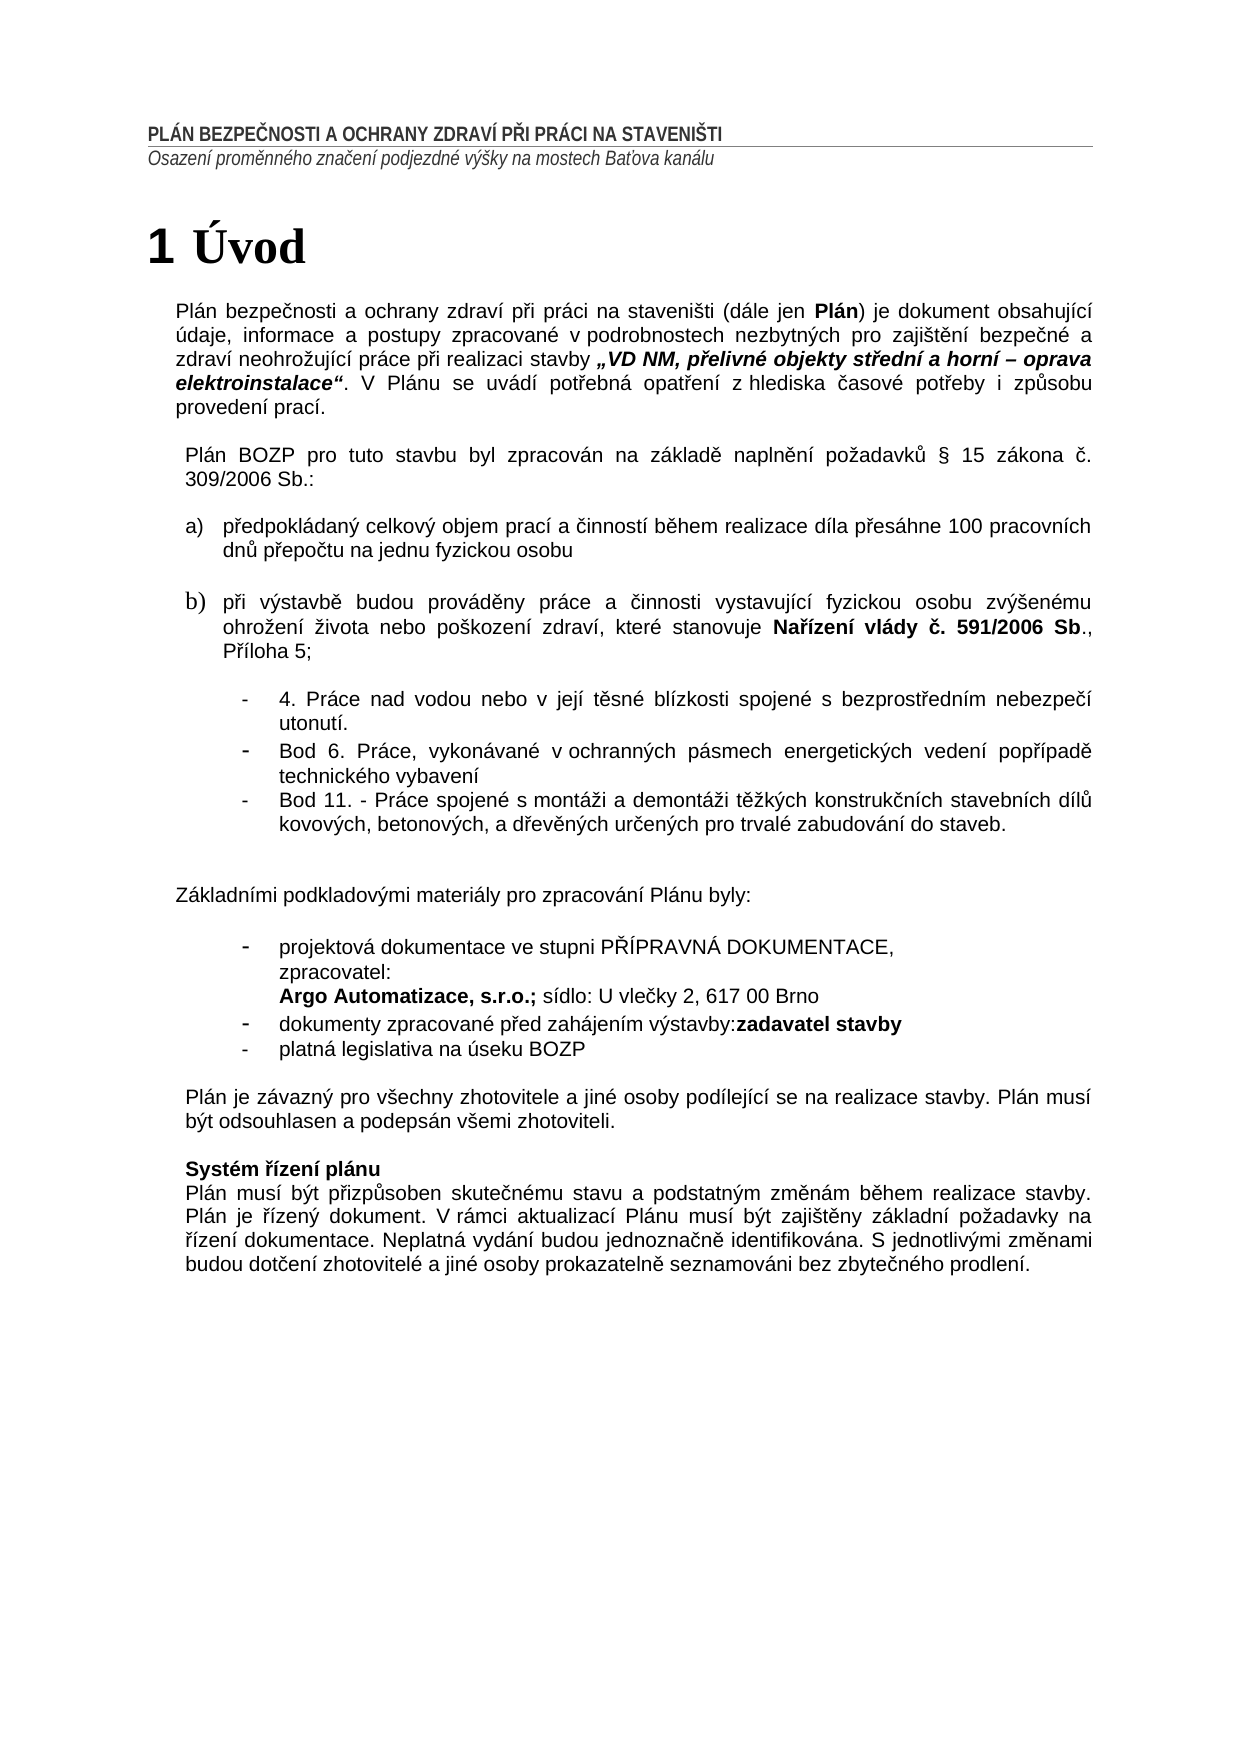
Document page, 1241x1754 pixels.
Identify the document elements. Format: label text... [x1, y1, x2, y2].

list Bod 6. Práce, vykonávané v ochranných pásmech energetických vedení popřípadě technického vybavení [241, 735, 1093, 787]
list při výstavbě budou prováděny práce a činnosti vystavující fyzickou osobu zvýšenému ohrožení života nebo poškození zdraví, které stanovuje Nařízení vlády č. 591/2006 Sb., Příloha 5; [185, 586, 1093, 663]
text Plán bezpečnosti a ochrany zdraví při práci na staveništi (dále jen Plán) je dokument obsahující údaje, informace a postupy zpracované v podrobnostech nezbytných pro zajištění bezpečné a zdraví neohrožující práce při realizaci stavby „VD NM, přelivné objekty střední a horní – oprava elektroinstalace“. V Plánu se uvádí potřebná opatření z hlediska časové potřeby i způsobu provedení prací. [175, 299, 1093, 418]
text Plán BOZP pro tuto stavbu byl zpracován na základě naplnění požadavků § 15 zákona č. 309/2006 Sb.: [185, 442, 1093, 490]
text Plán je závazný pro všechny zhotovitele a jiné osoby podílející se na realizace stavby. Plán musí být odsouhlasen a podepsán všemi zhotoviteli. [185, 1084, 1093, 1132]
text Základními podkladovými materiály pro zpracování Plánu byly: [148, 883, 1093, 907]
list 4. Práce nad vodou nebo v její těsné blízkosti spojené s bezprostředním nebezpečí utonutí. [241, 687, 1093, 735]
list dokumenty zpracované před zahájením výstavby:zadavatel stavby [241, 1008, 1093, 1037]
list Bod 11. - Práce spojené s montáži a demontáži těžkých konstrukčních stavebních dílů kovových, betonových, a dřevěných určených pro trvalé zabudování do staveb. [241, 787, 1093, 835]
subtitle Úvod [148, 217, 1093, 275]
list platná legislativa na úseku BOZP [241, 1037, 1093, 1061]
list předpokládaný celkový objem prací a činností během realizace díla přesáhne 100 pracovních dnů přepočtu na jednu fyzickou osobu [185, 514, 1093, 562]
text zpracovatel: [279, 960, 1093, 984]
text Systém řízení plánu [185, 1156, 1093, 1180]
text Plán musí být přizpůsoben skutečnému stavu a podstatným změnám během realizace stavby. Plán je řízený dokument. V rámci aktualizací Plánu musí být zajištěny základní požadavky na řízení dokumentace. Neplatná vydání budou jednoznačně identifikována. S jednotlivými změnami budou dotčení zhotovitelé a jiné osoby prokazatelně seznamováni bez zbytečného prodlení. [185, 1180, 1093, 1276]
list projektová dokumentace ve stupni PŘÍPRAVNÁ DOKUMENTACE, [241, 931, 1093, 960]
text Argo Automatizace, s.r.o.; sídlo: U vlečky 2, 617 00 Brno [279, 984, 1093, 1008]
